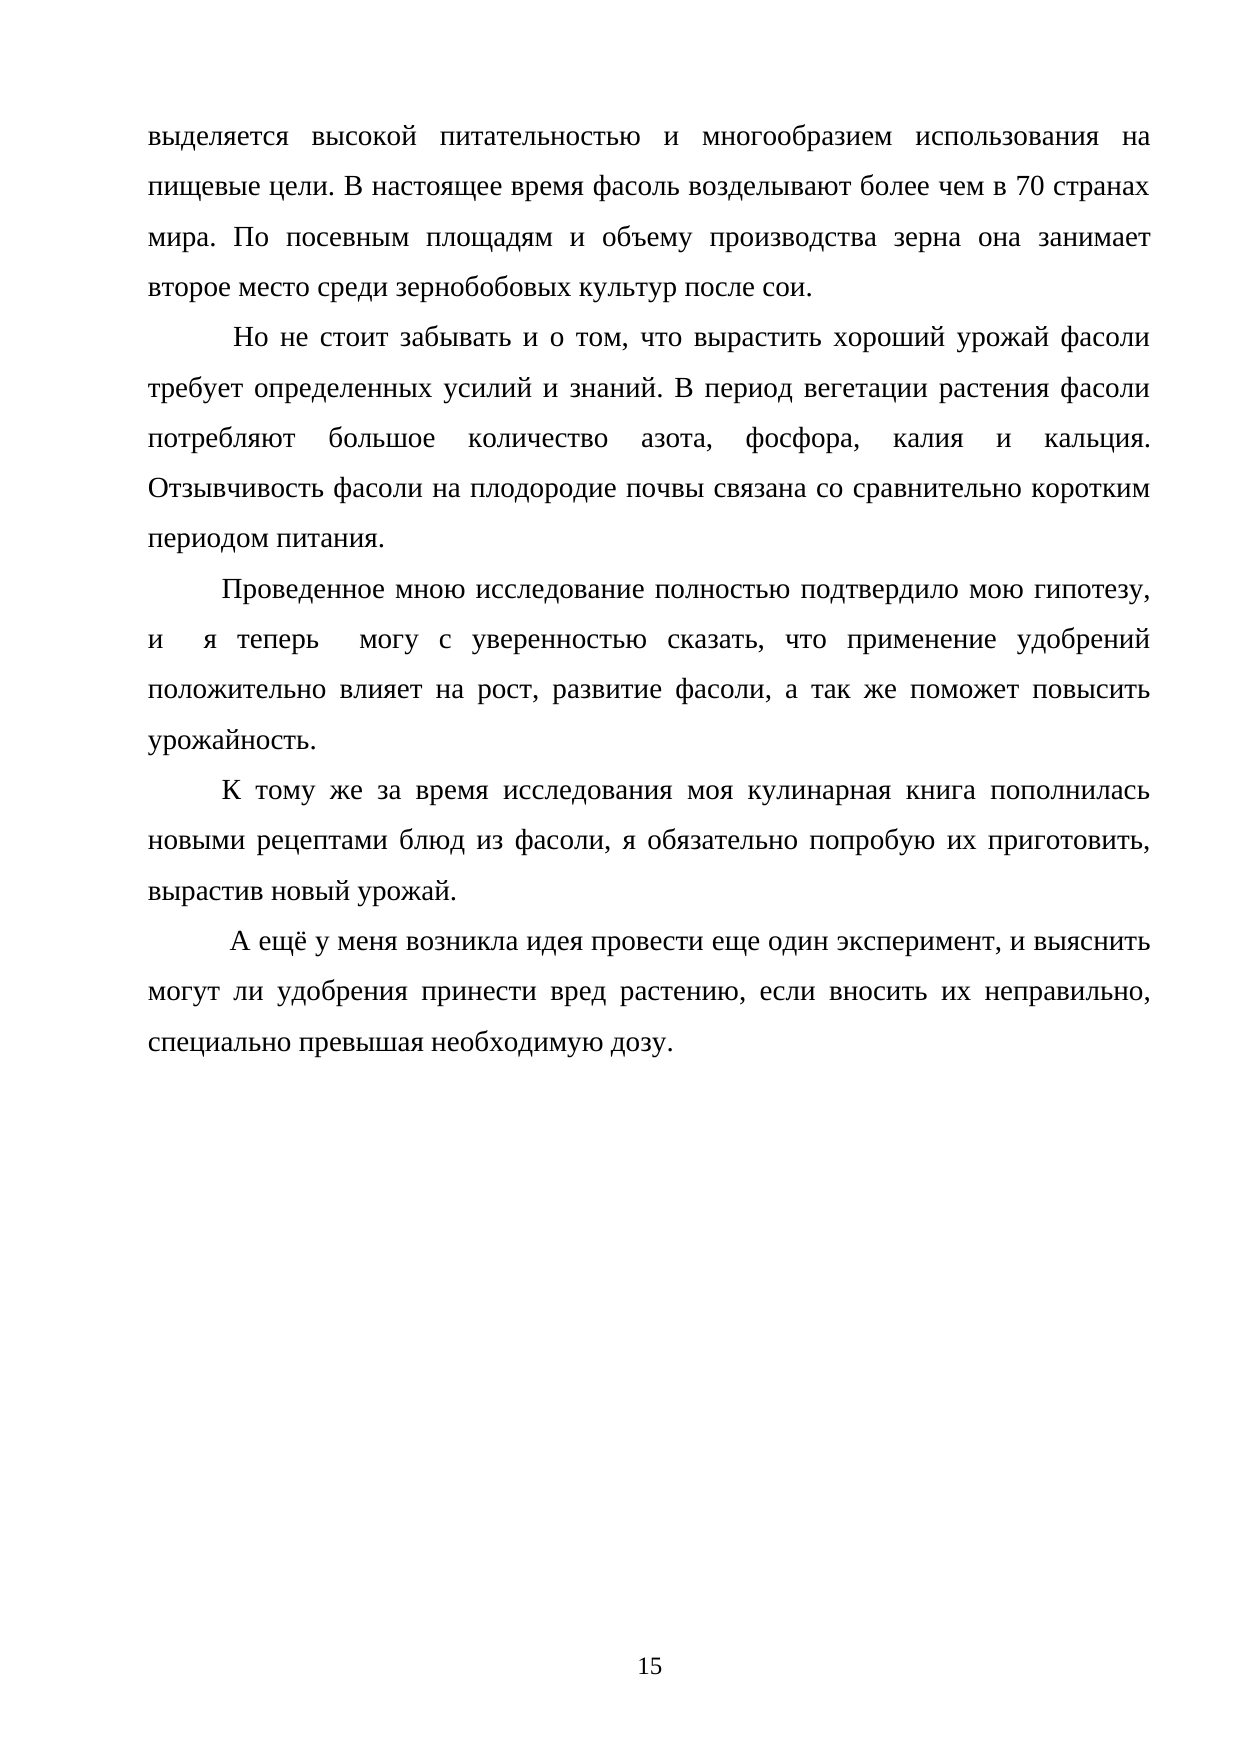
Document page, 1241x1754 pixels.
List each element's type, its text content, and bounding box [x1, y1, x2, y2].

text А ещё у меня возникла идея провести еще один эксперимент, и выяснить могут ли удобрения принести вред растению, если вносить их неправильно, специально превышая необходимую дозу. [148, 923, 1152, 1057]
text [148, 118, 1152, 303]
text Проведенное мною исследование полностью подтвердило мою гипотезу, и я теперь могу с уверенностью сказать, что применение удобрений положительно влияет на рост, развитие фасоли, а так же поможет повысить урожайность. [148, 571, 1152, 755]
text Но не стоит забывать и о том, что вырастить хороший урожай фасоли требует определенных усилий и знаний. В период вегетации растения фасоли потребляют большое количество азота, фосфора, калия и кальция. Отзывчивость фасоли на плодородие почвы связана со сравнительно коротким периодом питания. [148, 319, 1152, 554]
text К тому же за время исследования моя кулинарная книга пополнилась новыми рецептами блюд из фасоли, я обязательно попробую их приготовить, вырастив новый урожай. [148, 772, 1152, 906]
